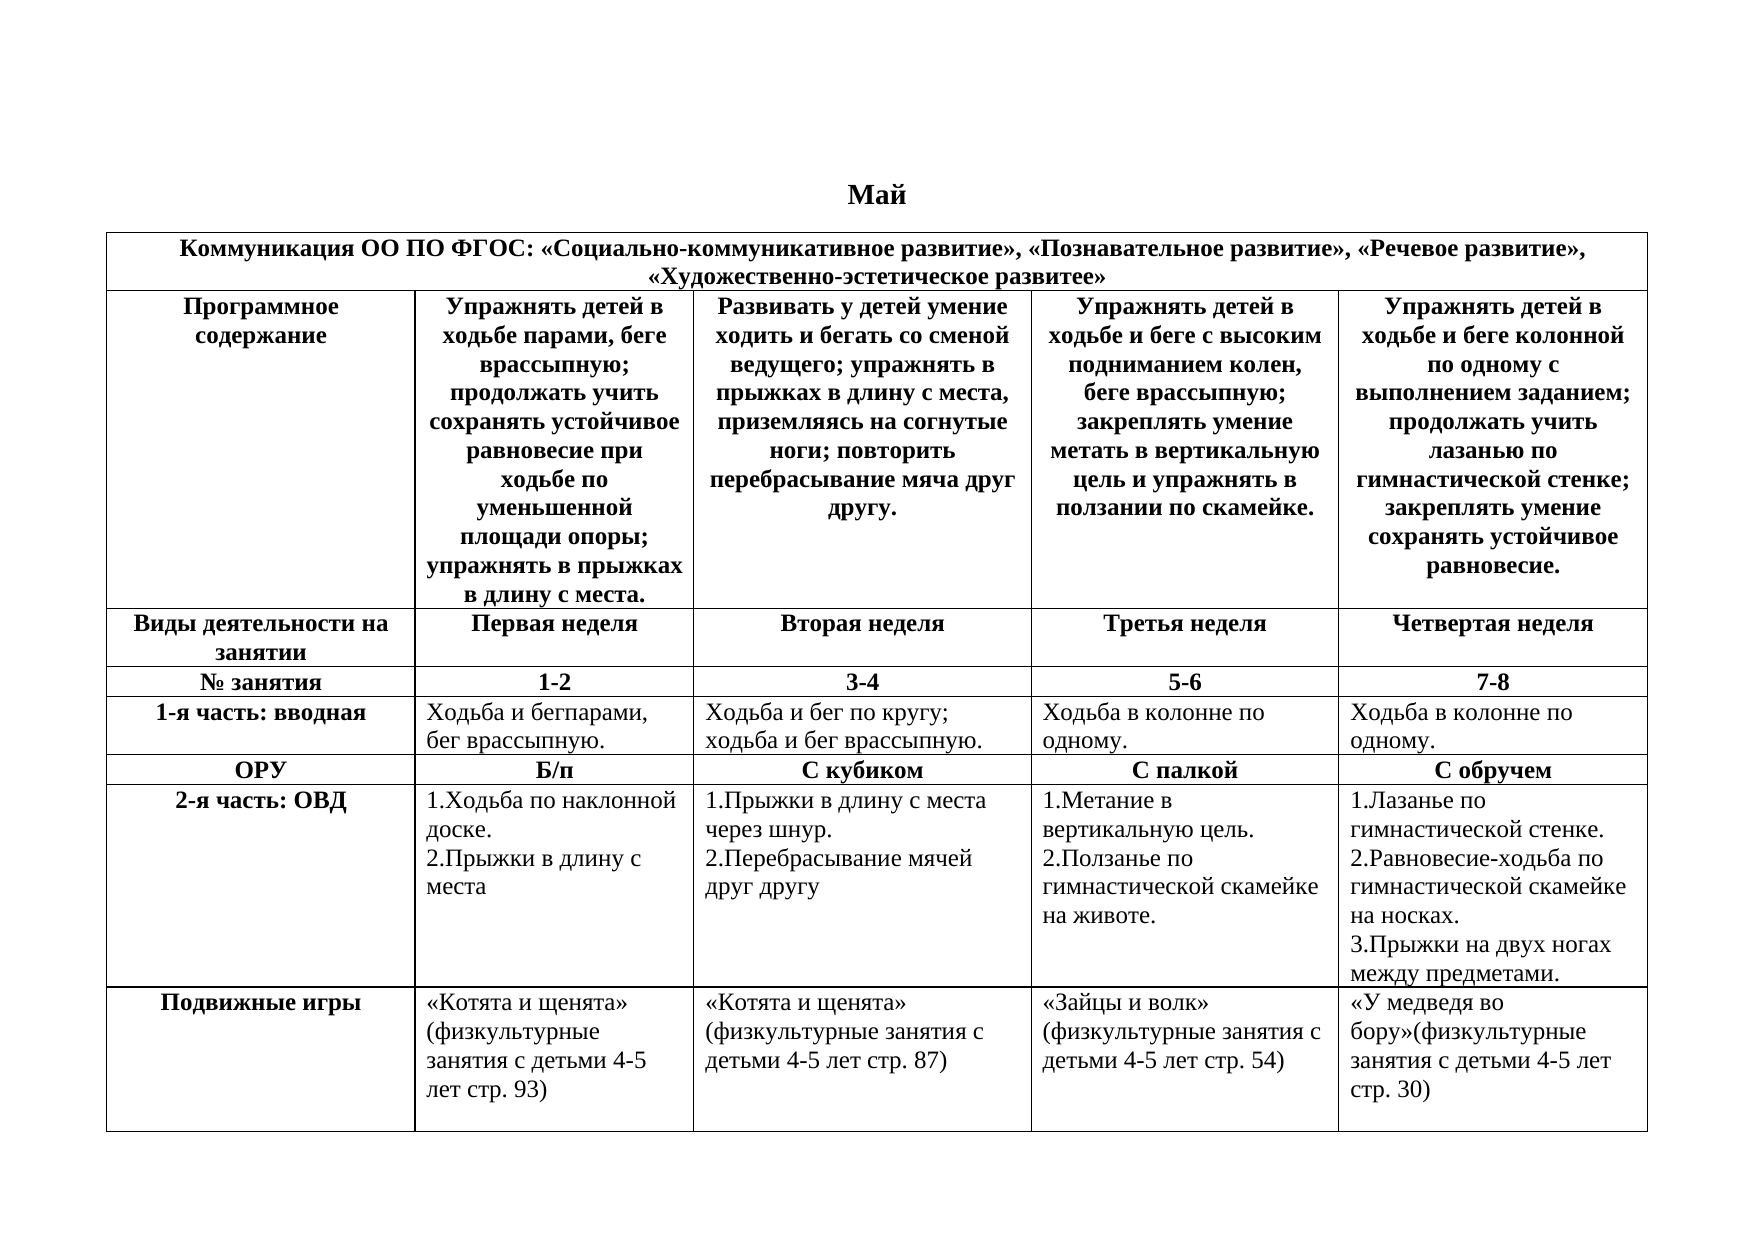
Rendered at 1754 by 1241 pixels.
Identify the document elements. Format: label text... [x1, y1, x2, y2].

table_header Коммуникация ОО ПО ФГОС: «Социально-коммуникативное развитие», «Познавательное развитие», «Речевое развитие», «Художественно-эстетическое развитее» [107, 233, 1647, 290]
table_cell 1.Прыжки в длину с места через шнур. 2.Перебрасывание мячей друг другу [694, 785, 1031, 986]
table_cell «У медведя во бору»(физкультурные занятия с детьми 4-5 лет стр. 30) [1339, 988, 1647, 1131]
table_cell Первая неделя [416, 609, 693, 666]
table_cell С палкой [1032, 755, 1338, 784]
table_cell Ходьба в колонне по одному. [1339, 697, 1647, 754]
table_cell Вторая неделя [694, 609, 1031, 666]
table_cell С кубиком [694, 755, 1031, 784]
table_cell 2-я часть: ОВД [107, 785, 414, 986]
table_cell 1.Ходьба по наклонной доске. 2.Прыжки в длину с места [416, 785, 693, 986]
text Май [118, 177, 1636, 211]
table_cell «Зайцы и волк» (физкультурные занятия с детьми 4-5 лет стр. 54) [1032, 988, 1338, 1131]
table_cell «Котята и щенята» (физкультурные занятия с детьми 4-5 лет стр. 93) [416, 988, 693, 1131]
table_cell 3-4 [694, 667, 1031, 696]
table_cell Виды деятельности на занятии [107, 609, 414, 666]
table_cell 1.Лазанье по гимнастической стенке. 2.Равновесие-ходьба по гимнастической скамейке на носках. 3.Прыжки на двух ногах между предметами. [1339, 785, 1647, 986]
table_cell Ходьба в колонне по одному. [1032, 697, 1338, 754]
table_cell Упражнять детей в ходьбе и беге колонной по одному с выполнением заданием; продолжать учить лазанью по гимнастической стенке; закреплять умение сохранять устойчивое равновесие. [1339, 291, 1647, 607]
table_cell 1-я часть: вводная [107, 697, 414, 754]
table_cell «Котята и щенята» (физкультурные занятия с детьми 4-5 лет стр. 87) [694, 988, 1031, 1131]
table_cell Программное содержание [107, 291, 414, 607]
table_cell 1-2 [416, 667, 693, 696]
table_cell № занятия [107, 667, 414, 696]
table_cell Упражнять детей в ходьбе парами, беге врассыпную; продолжать учить сохранять устойчивое равновесие при ходьбе по уменьшенной площади опоры; упражнять в прыжках в длину с места. [416, 291, 693, 607]
table_cell 1.Метание в вертикальную цель. 2.Ползанье по гимнастической скамейке на животе. [1032, 785, 1338, 986]
table_cell Ходьба и бег по кругу; ходьба и бег врассыпную. [694, 697, 1031, 754]
table_cell Упражнять детей в ходьбе и беге с высоким подниманием колен, беге врассыпную; закреплять умение метать в вертикальную цель и упражнять в ползании по скамейке. [1032, 291, 1338, 607]
table_cell 5-6 [1032, 667, 1338, 696]
table_cell ОРУ [107, 755, 414, 784]
table_cell Б/п [416, 755, 693, 784]
table_cell Третья неделя [1032, 609, 1338, 666]
table_cell Развивать у детей умение ходить и бегать со сменой ведущего; упражнять в прыжках в длину с места, приземляясь на согнутые ноги; повторить перебрасывание мяча друг другу. [694, 291, 1031, 607]
table_cell С обручем [1339, 755, 1647, 784]
table_cell Подвижные игры [107, 988, 414, 1131]
table_cell Ходьба и бегпарами, бег врассыпную. [416, 697, 693, 754]
table_cell Четвертая неделя [1339, 609, 1647, 666]
table_cell 7-8 [1339, 667, 1647, 696]
